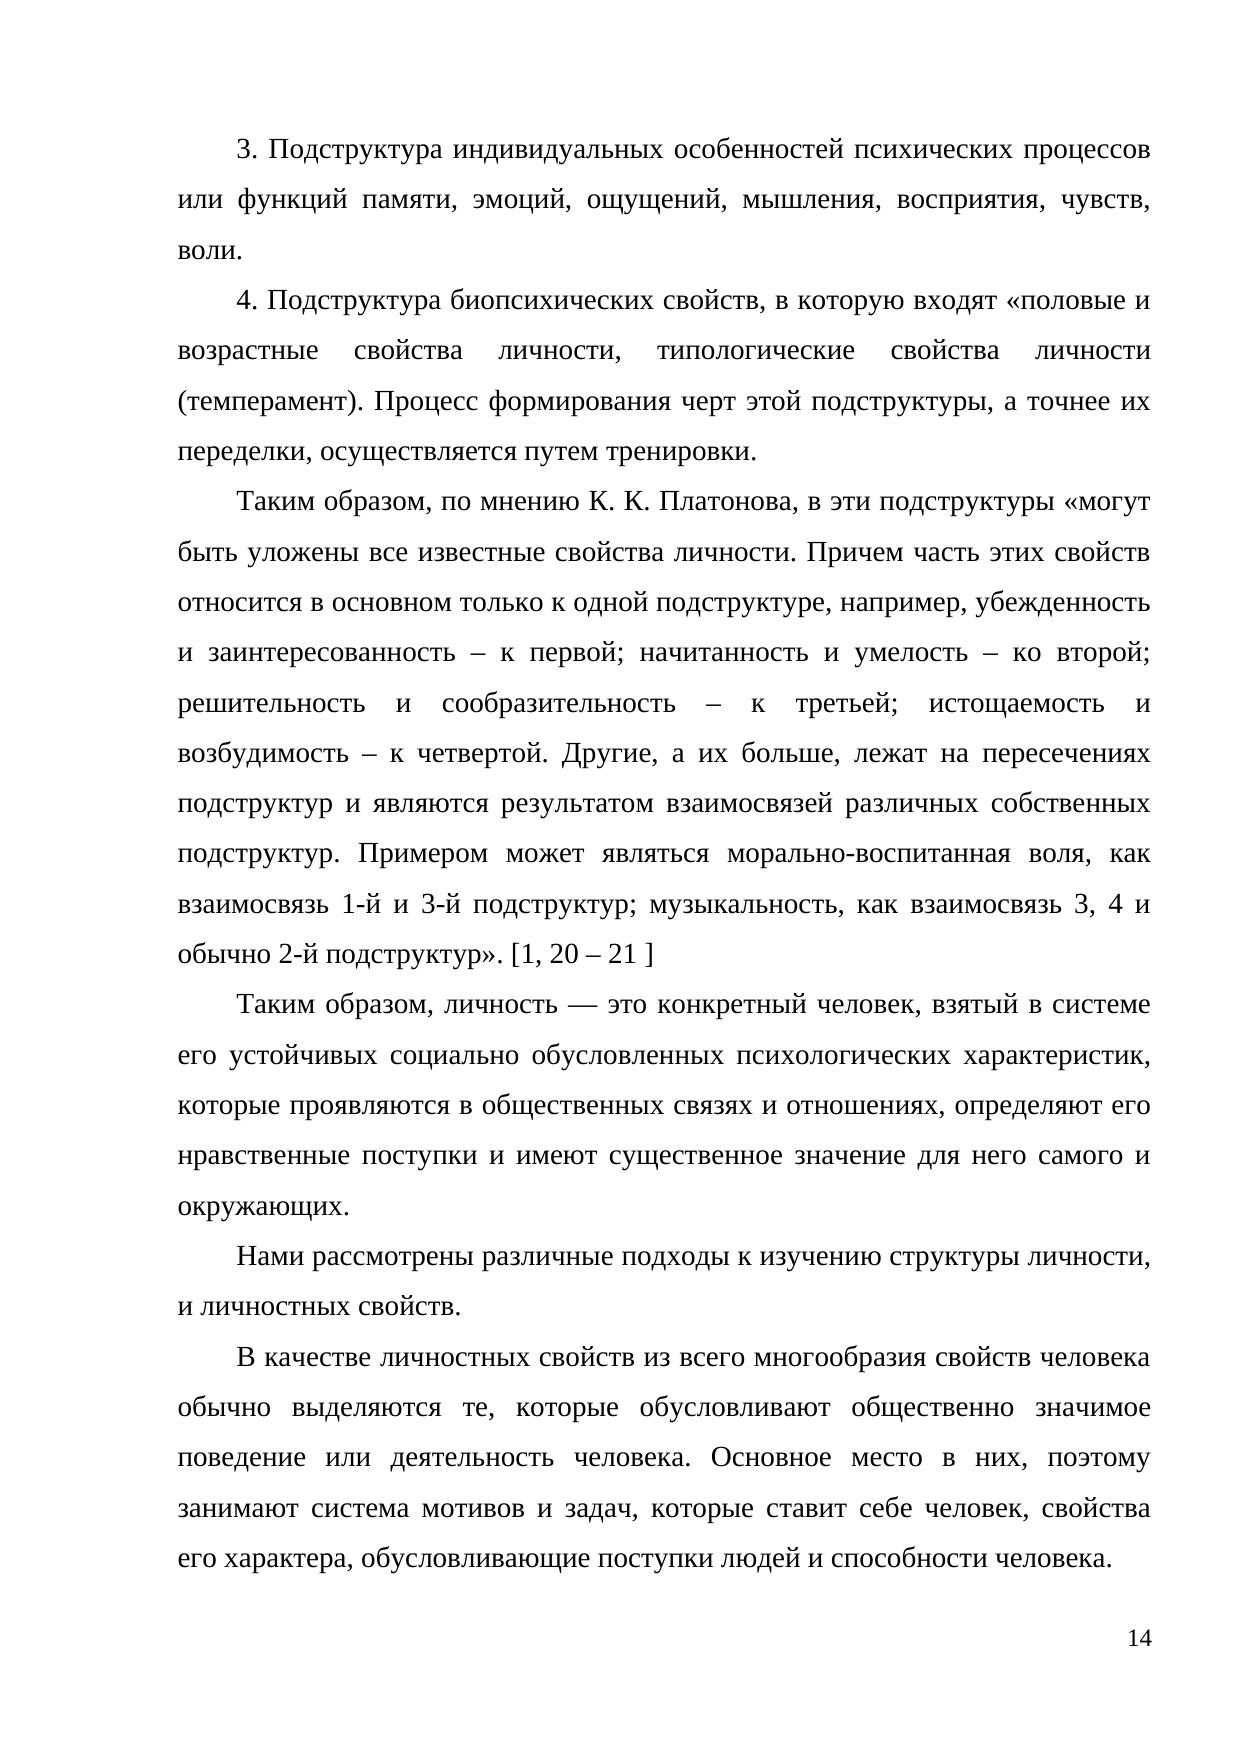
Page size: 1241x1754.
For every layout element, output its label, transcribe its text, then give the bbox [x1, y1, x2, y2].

text 3. Подструктура индивидуальных особенностей психических процессов или функций памяти, эмоций, ощущений, мышления, восприятия, чувств, воли. [177, 131, 1152, 265]
text Таким образом, по мнению К. К. Платонова, в эти подструктуры «могут быть уложены все известные свойства личности. Причем часть этих свойств относится в основном только к одной подструктуре, например, убежденность и заинтересованность – к первой; начитанность и умелость – ко второй; решительность и сообразительность – к третьей; истощаемость и возбудимость – к четвертой. Другие, а их больше, лежат на пересечениях подструктур и являются результатом взаимосвязей различных собственных подструктур. Примером может являться морально-воспитанная воля, как взаимосвязь 1-й и 3-й подструктур; музыкальность, как взаимосвязь 3, 4 и обычно 2-й подструктур». [1, 20 – 21 ] [177, 483, 1152, 970]
text В качестве личностных свойств из всего многообразия свойств человека обычно выделяются те, которые обусловливают общественно значимое поведение или деятельность человека. Основное место в них, поэтому занимают система мотивов и задач, которые ставит себе человек, свойства его характера, обусловливающие поступки людей и способности человека. [177, 1339, 1152, 1573]
text Таким образом, личность — это конкретный человек, взятый в системе его устойчивых социально обусловленных психологических характеристик, которые проявляются в общественных связях и отношениях, определяют его нравственные поступки и имеют существенное значение для него самого и окружающих. [177, 987, 1152, 1221]
text 4. Подструктура биопсихических свойств, в которую входят «половые и возрастные свойства личности, типологические свойства личности (темперамент). Процесс формирования черт этой подструктуры, а точнее их переделки, осуществляется путем тренировки. [177, 282, 1152, 467]
text Нами рассмотрены различные подходы к изучению структуры личности, и личностных свойств. [177, 1238, 1152, 1322]
